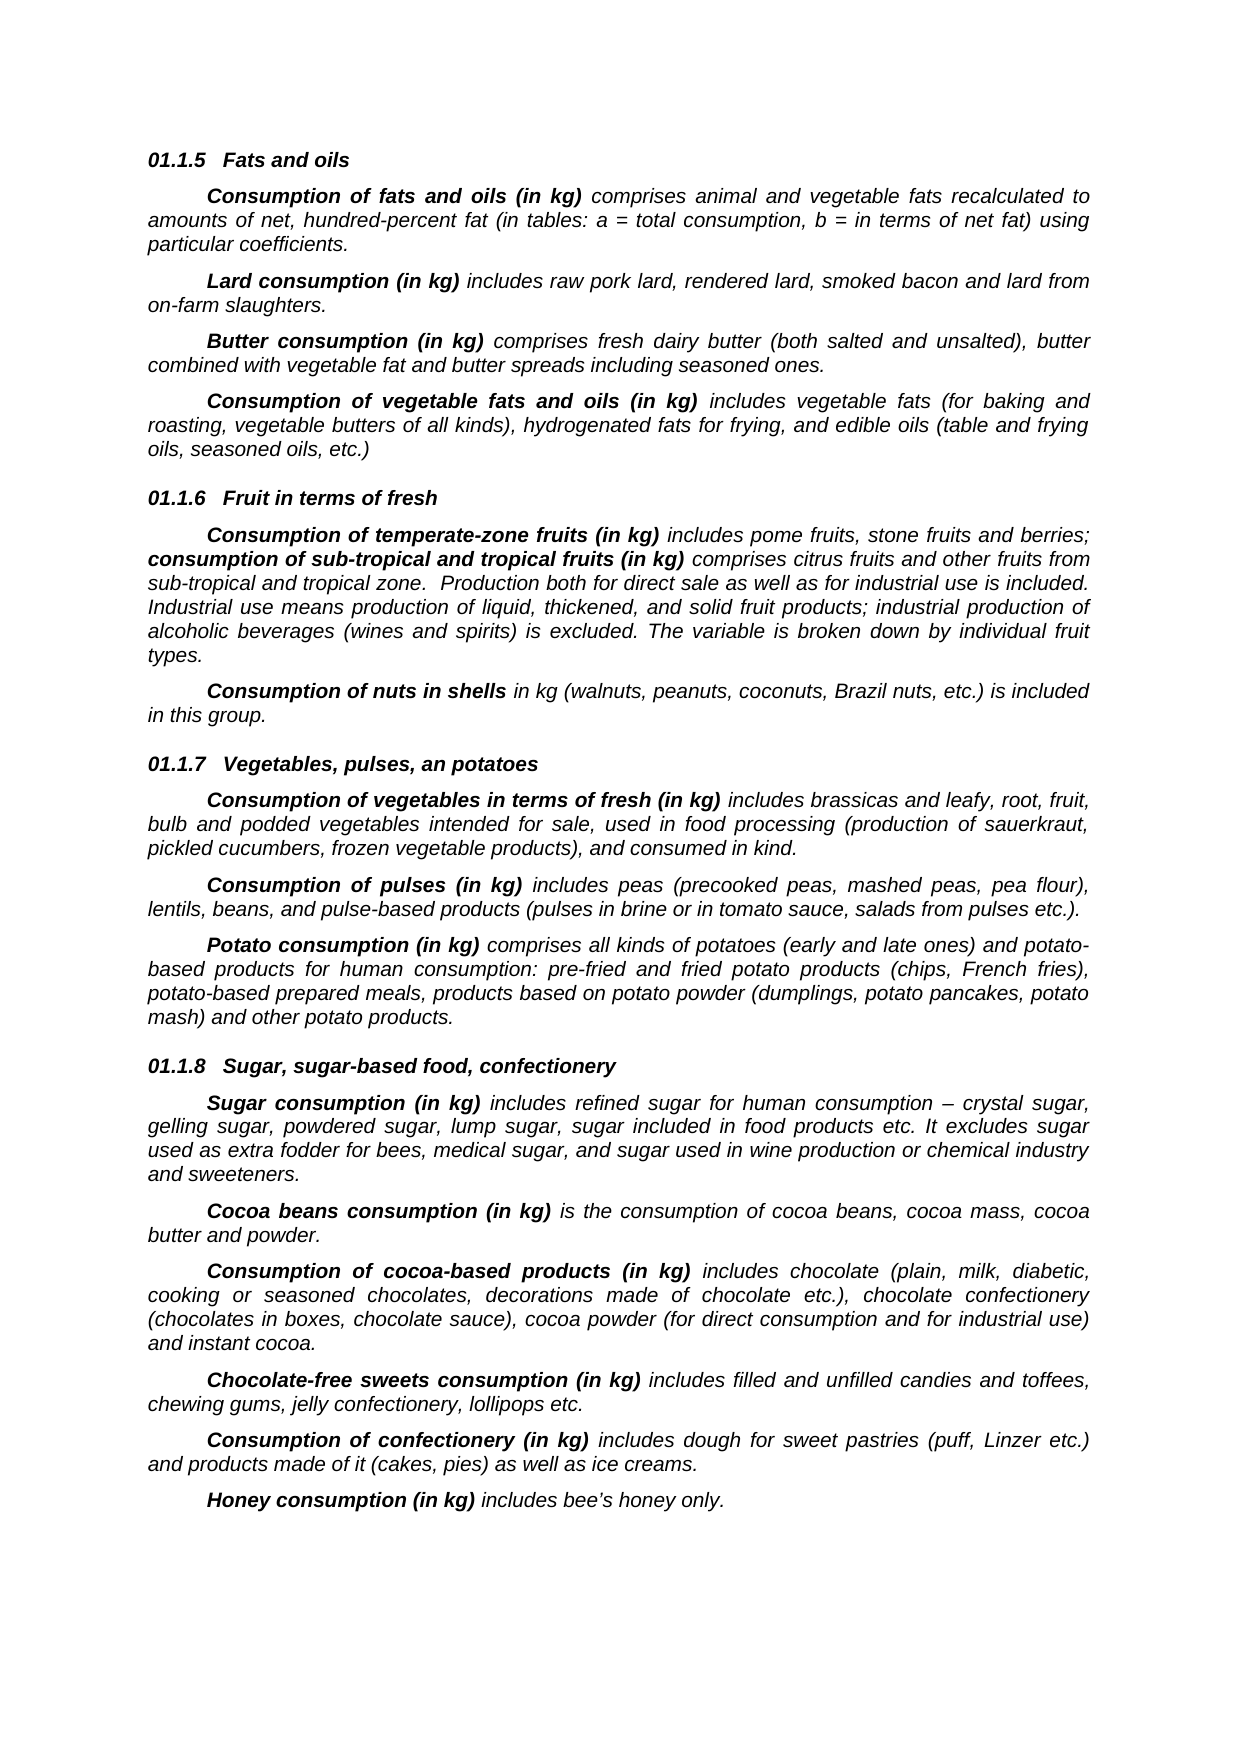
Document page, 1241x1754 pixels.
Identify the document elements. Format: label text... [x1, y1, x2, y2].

text Honey consumption (in kg) includes bee’s honey only. [148, 1488, 1093, 1512]
text Lard consumption (in kg) includes raw pork lard, rendered lard, smoked bacon and lard from on-farm slaughters. [148, 268, 1093, 316]
text Consumption of temperate-zone fruits (in kg) includes pome fruits, stone fruits and berries; consumption of sub-tropical and tropical fruits (in kg) comprises citrus fruits and other fruits from sub-tropical and tropical zone. Production both for direct sale as well as for industrial use is included. Industrial use means production of liquid, thickened, and solid fruit products; industrial production of alcoholic beverages (wines and spirits) is excluded. The variable is broken down by individual fruit types. [148, 523, 1093, 666]
text Butter consumption (in kg) comprises fresh dairy butter (both salted and unsalted), butter combined with vegetable fat and butter spreads including seasoned ones. [148, 329, 1093, 377]
text Consumption of pulses (in kg) includes peas (precooked peas, mashed peas, pea flour), lentils, beans, and pulse-based products (pulses in brine or in tomato sauce, salads from pulses etc.). [148, 873, 1093, 921]
text Potato consumption (in kg) comprises all kinds of potatoes (early and late ones) and potato-based products for human consumption: pre-fried and fried potato products (chips, French fries), potato-based prepared meals, products based on potato powder (dumplings, potato pancakes, potato mash) and other potato products. [148, 933, 1093, 1029]
text Consumption of vegetables in terms of fresh (in kg) includes brassicas and leafy, root, fruit, bulb and podded vegetables intended for sale, used in food processing (production of sauerkraut, pickled cucumbers, frozen vegetable products), and consumed in kind. [148, 788, 1093, 860]
text Consumption of nuts in shells in kg (walnuts, peanuts, coconuts, Brazil nuts, etc.) is included in this group. [148, 679, 1093, 727]
text Sugar consumption (in kg) includes refined sugar for human consumption – crystal sugar, gelling sugar, powdered sugar, lump sugar, sugar included in food products etc. It excludes sugar used as extra fodder for bees, medical sugar, and sugar used in wine production or chemical industry and sweeteners. [148, 1090, 1093, 1186]
text Consumption of confectionery (in kg) includes dough for sweet pastries (puff, Linzer etc.) and products made of it (cakes, pies) as well as ice creams. [148, 1428, 1093, 1476]
list Vegetables, pulses, an potatoes [148, 752, 1093, 776]
list Fats and oils [148, 148, 1093, 172]
list Sugar, sugar-based food, confectionery [148, 1054, 1093, 1078]
text Chocolate-free sweets consumption (in kg) includes filled and unfilled candies and toffees, chewing gums, jelly confectionery, lollipops etc. [148, 1367, 1093, 1415]
list Fruit in terms of fresh [148, 486, 1093, 510]
text Consumption of cocoa-based products (in kg) includes chocolate (plain, milk, diabetic, cooking or seasoned chocolates, decorations made of chocolate etc.), chocolate confectionery (chocolates in boxes, chocolate sauce), cocoa powder (for direct consumption and for industrial use) and instant cocoa. [148, 1259, 1093, 1355]
text Cocoa beans consumption (in kg) is the consumption of cocoa beans, cocoa mass, cocoa butter and powder. [148, 1199, 1093, 1247]
text Consumption of fats and oils (in kg) comprises animal and vegetable fats recalculated to amounts of net, hundred-percent fat (in tables: a = total consumption, b = in terms of net fat) using particular coefficients. [148, 184, 1093, 256]
text Consumption of vegetable fats and oils (in kg) includes vegetable fats (for baking and roasting, vegetable butters of all kinds), hydrogenated fats for frying, and edible oils (table and frying oils, seasoned oils, etc.) [148, 389, 1093, 461]
